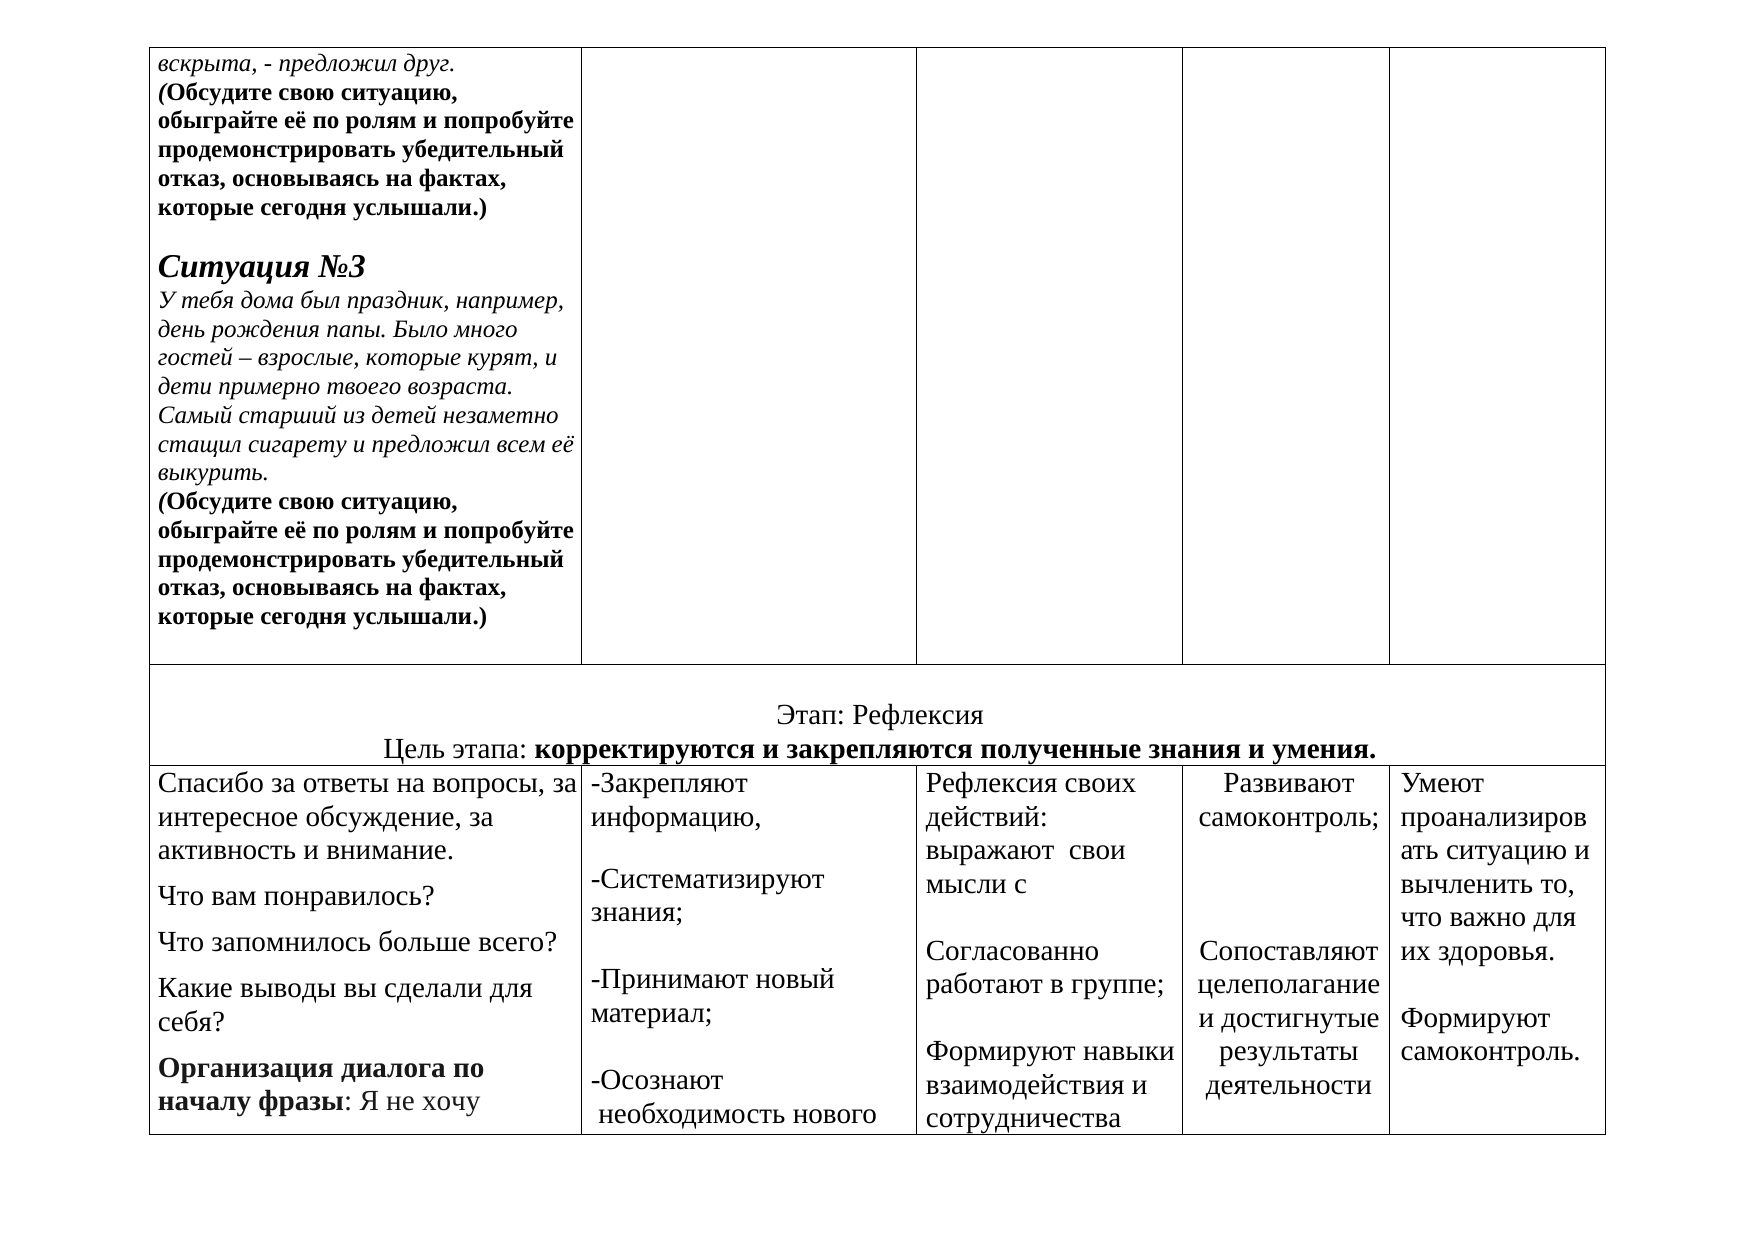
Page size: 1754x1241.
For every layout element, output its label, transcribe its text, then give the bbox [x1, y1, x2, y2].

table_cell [582, 48, 916, 663]
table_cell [917, 48, 1182, 663]
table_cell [1183, 48, 1389, 663]
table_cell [150, 766, 581, 1134]
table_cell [917, 766, 1182, 1134]
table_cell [582, 766, 916, 1134]
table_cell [1390, 48, 1605, 663]
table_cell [1390, 766, 1605, 1134]
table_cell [1183, 766, 1389, 1134]
table_cell Этап: Рефлексия Цель этапа: корректируются и закрепляются полученные знания и умения. [150, 665, 1605, 764]
